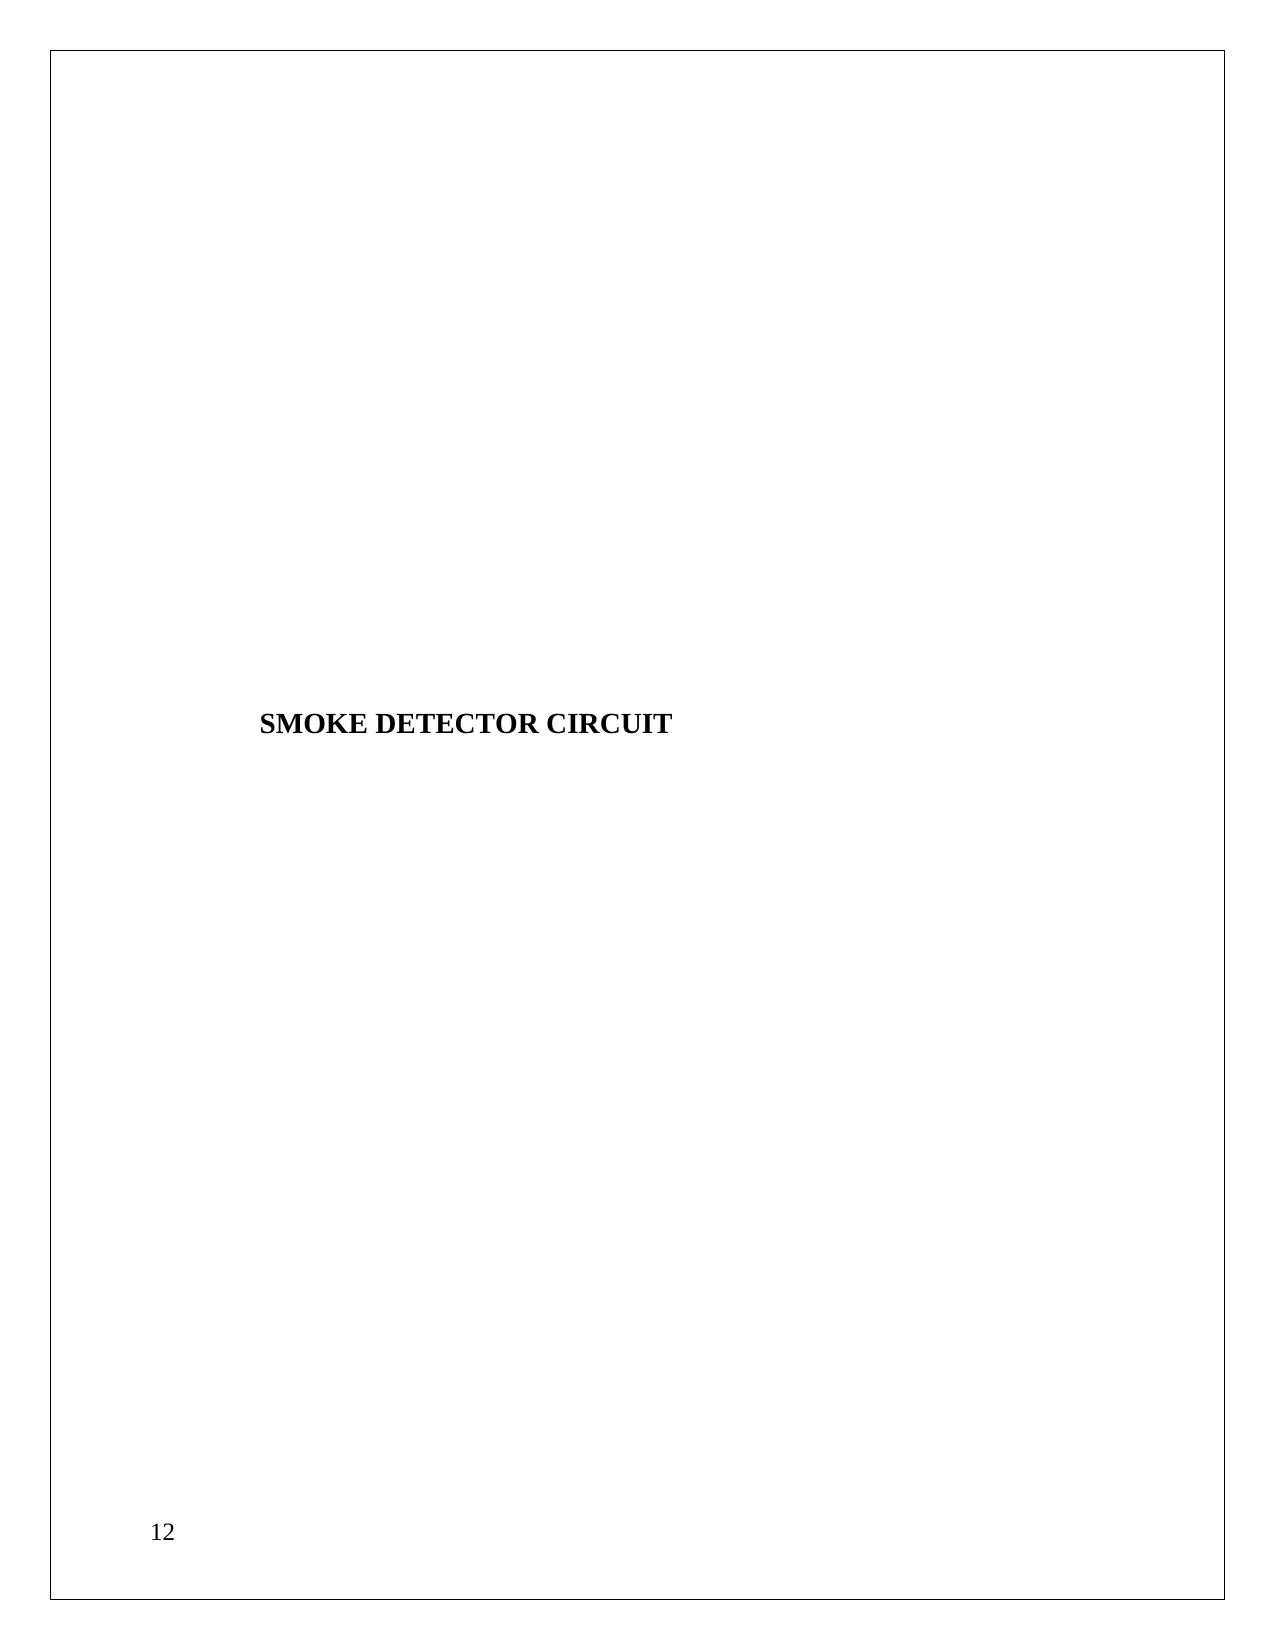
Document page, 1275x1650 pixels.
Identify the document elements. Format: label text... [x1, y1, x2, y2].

text SMOKE DETECTOR CIRCUIT [150, 706, 1125, 740]
